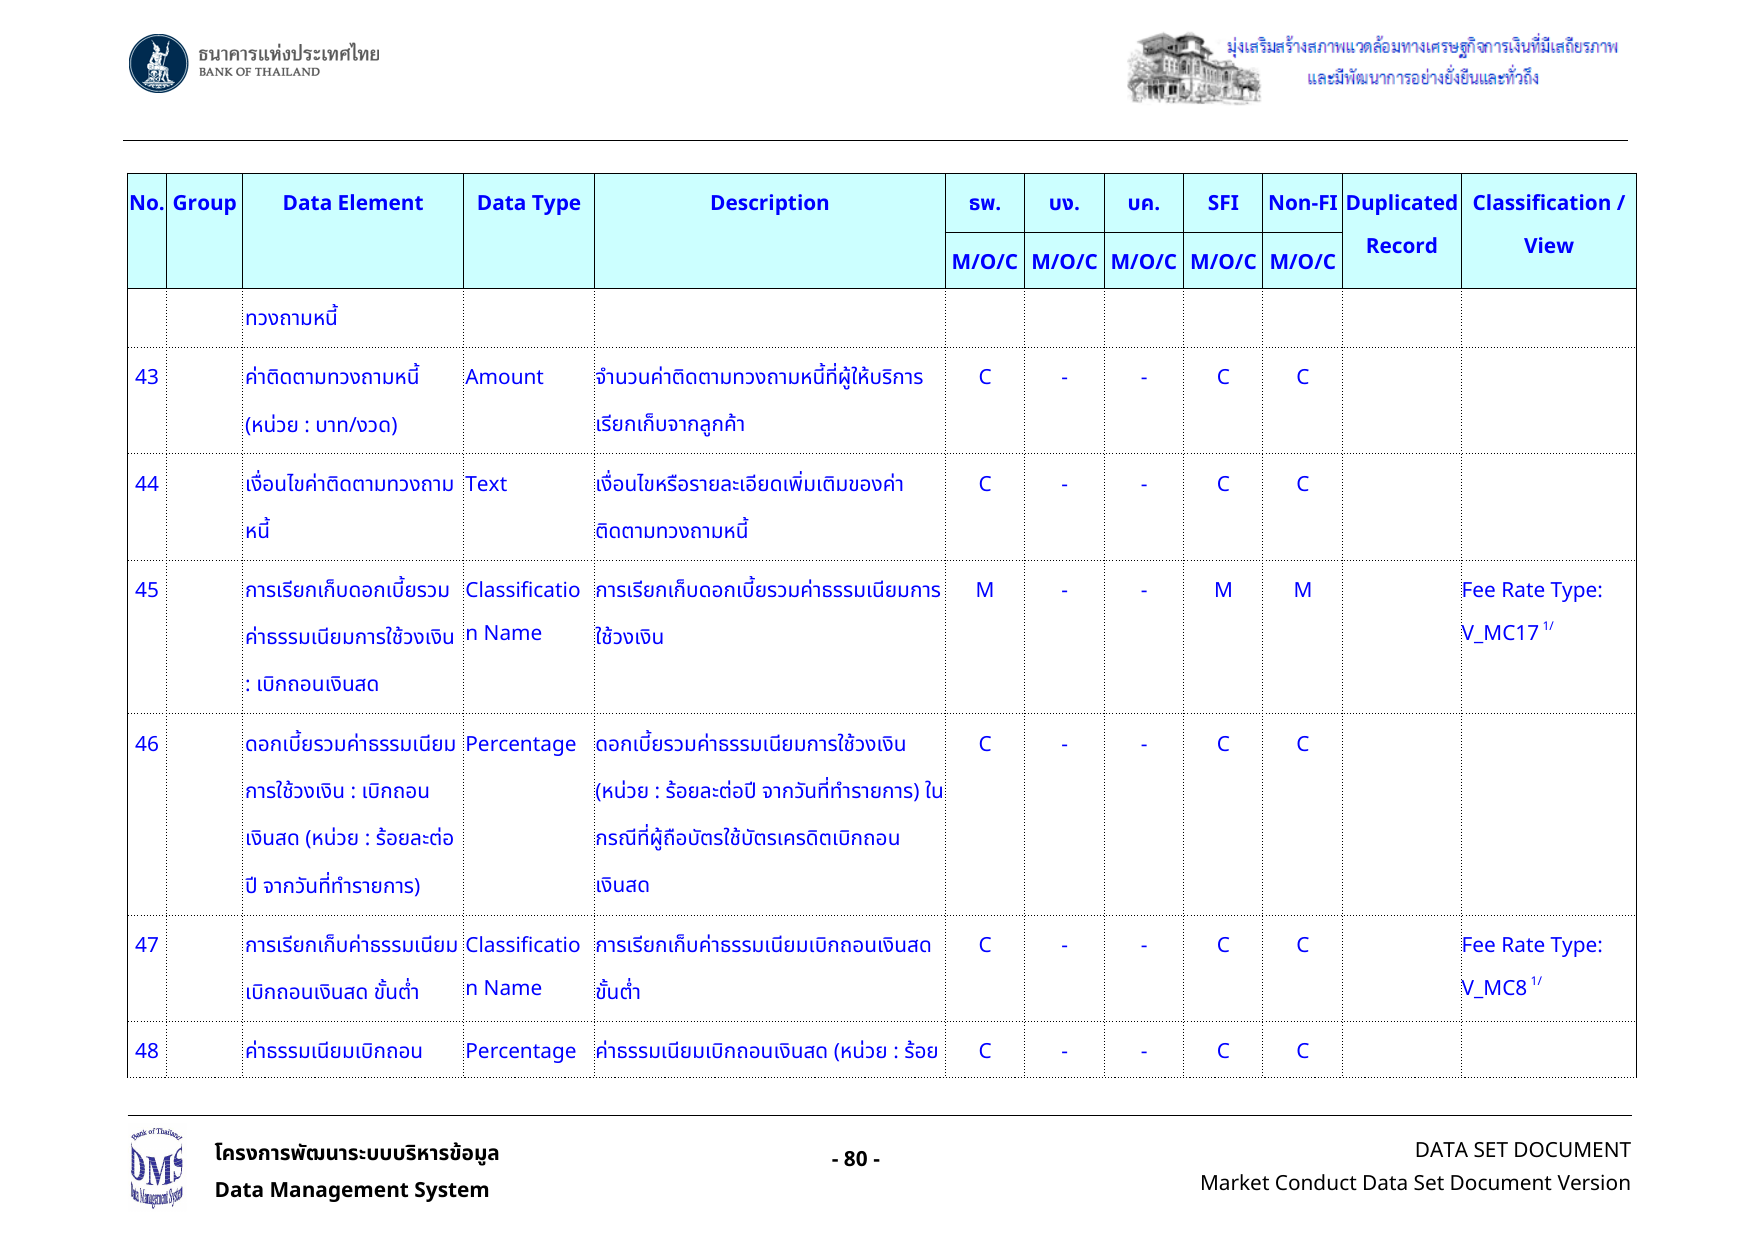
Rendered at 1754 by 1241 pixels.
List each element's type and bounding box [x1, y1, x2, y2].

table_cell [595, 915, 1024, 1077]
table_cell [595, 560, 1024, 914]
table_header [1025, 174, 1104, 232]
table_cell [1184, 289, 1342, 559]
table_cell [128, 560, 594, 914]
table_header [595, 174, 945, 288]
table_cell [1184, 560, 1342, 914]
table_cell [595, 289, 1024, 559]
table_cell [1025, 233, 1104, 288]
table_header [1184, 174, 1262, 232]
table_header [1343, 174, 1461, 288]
picture [1126, 28, 1622, 108]
picture [118, 24, 391, 103]
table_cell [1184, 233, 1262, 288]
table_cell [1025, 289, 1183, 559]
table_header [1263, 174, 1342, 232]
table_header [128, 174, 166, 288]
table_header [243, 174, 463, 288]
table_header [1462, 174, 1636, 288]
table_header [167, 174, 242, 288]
picture [127, 1123, 187, 1212]
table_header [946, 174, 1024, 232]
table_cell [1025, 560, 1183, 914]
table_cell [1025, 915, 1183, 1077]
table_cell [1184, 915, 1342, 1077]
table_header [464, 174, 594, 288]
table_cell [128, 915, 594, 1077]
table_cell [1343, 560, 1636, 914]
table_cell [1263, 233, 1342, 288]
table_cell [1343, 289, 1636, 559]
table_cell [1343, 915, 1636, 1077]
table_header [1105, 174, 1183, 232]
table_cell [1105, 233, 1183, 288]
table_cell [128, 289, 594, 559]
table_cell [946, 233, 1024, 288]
